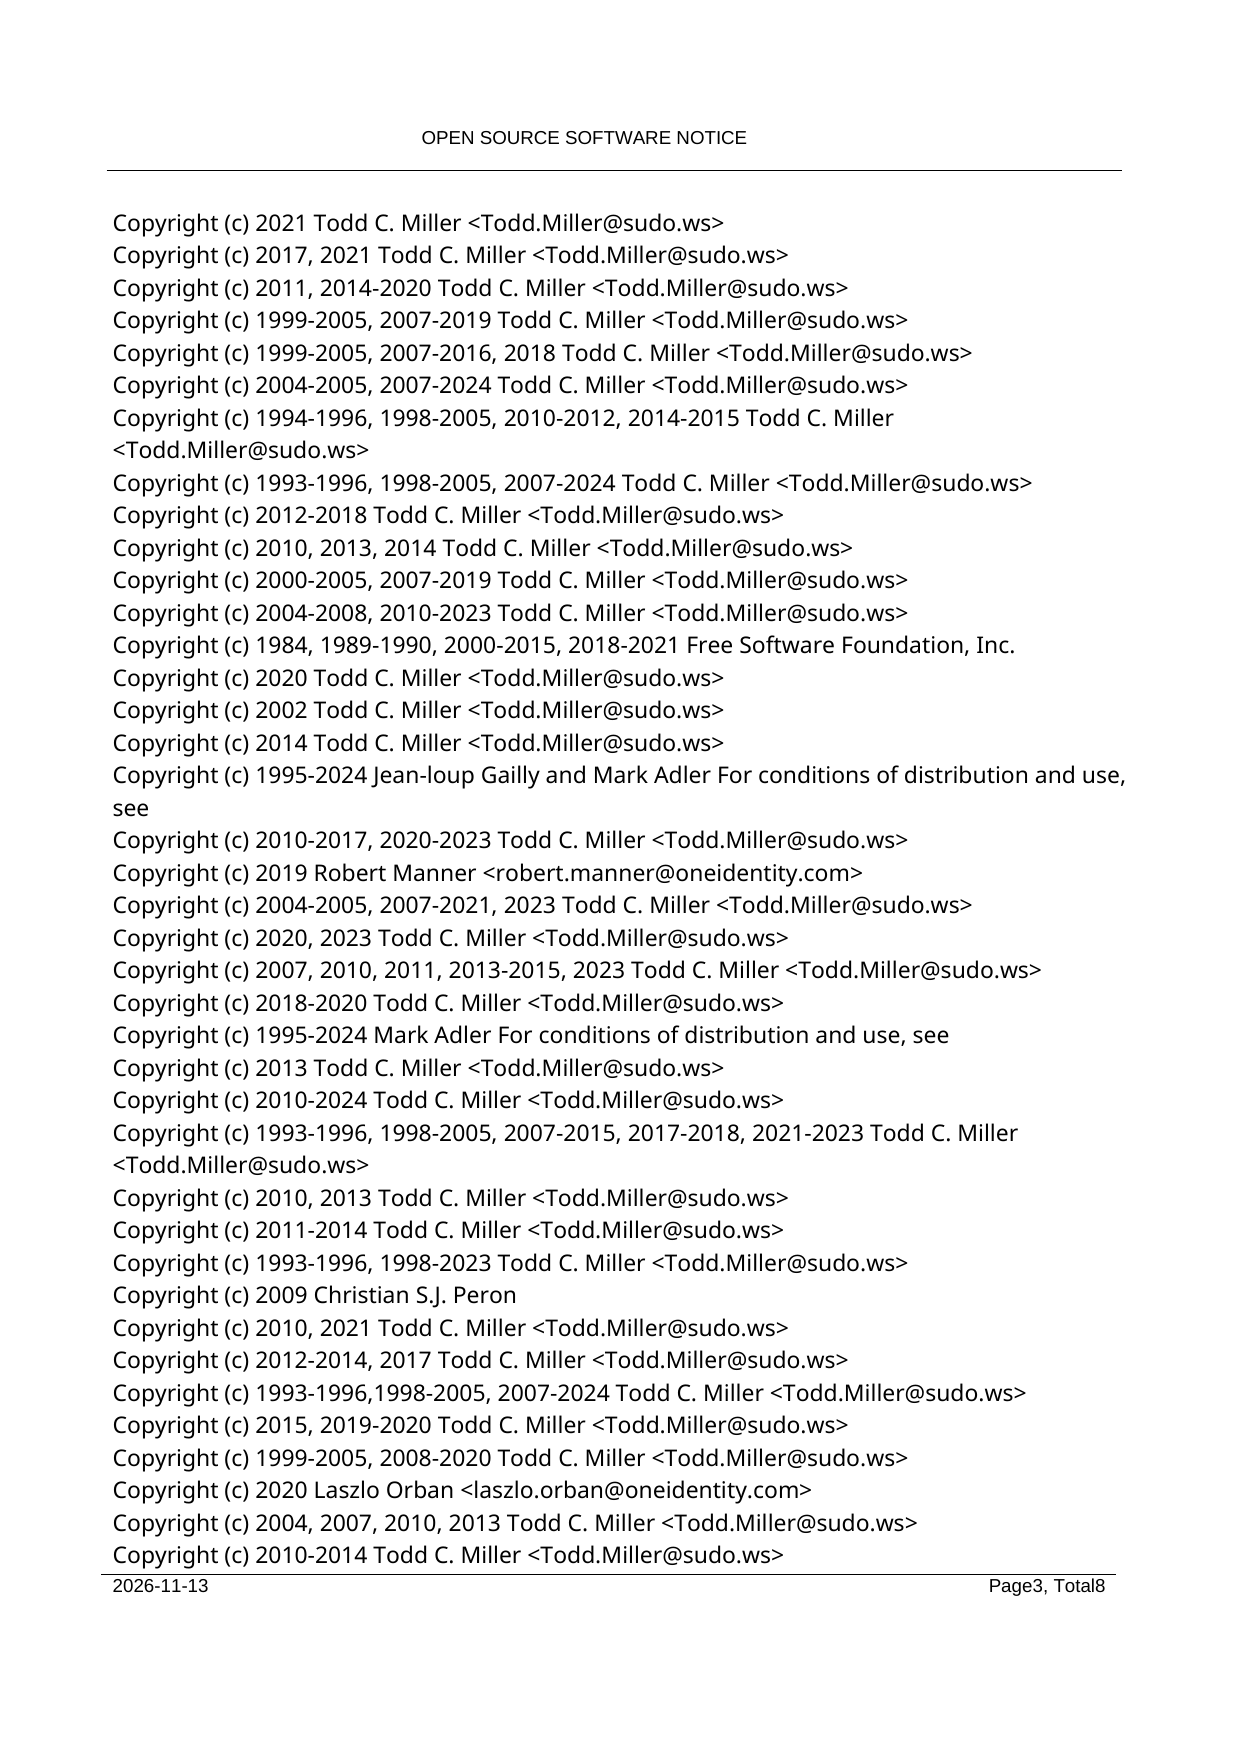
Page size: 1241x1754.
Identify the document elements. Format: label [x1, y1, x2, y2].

text [112, 206, 1128, 1571]
